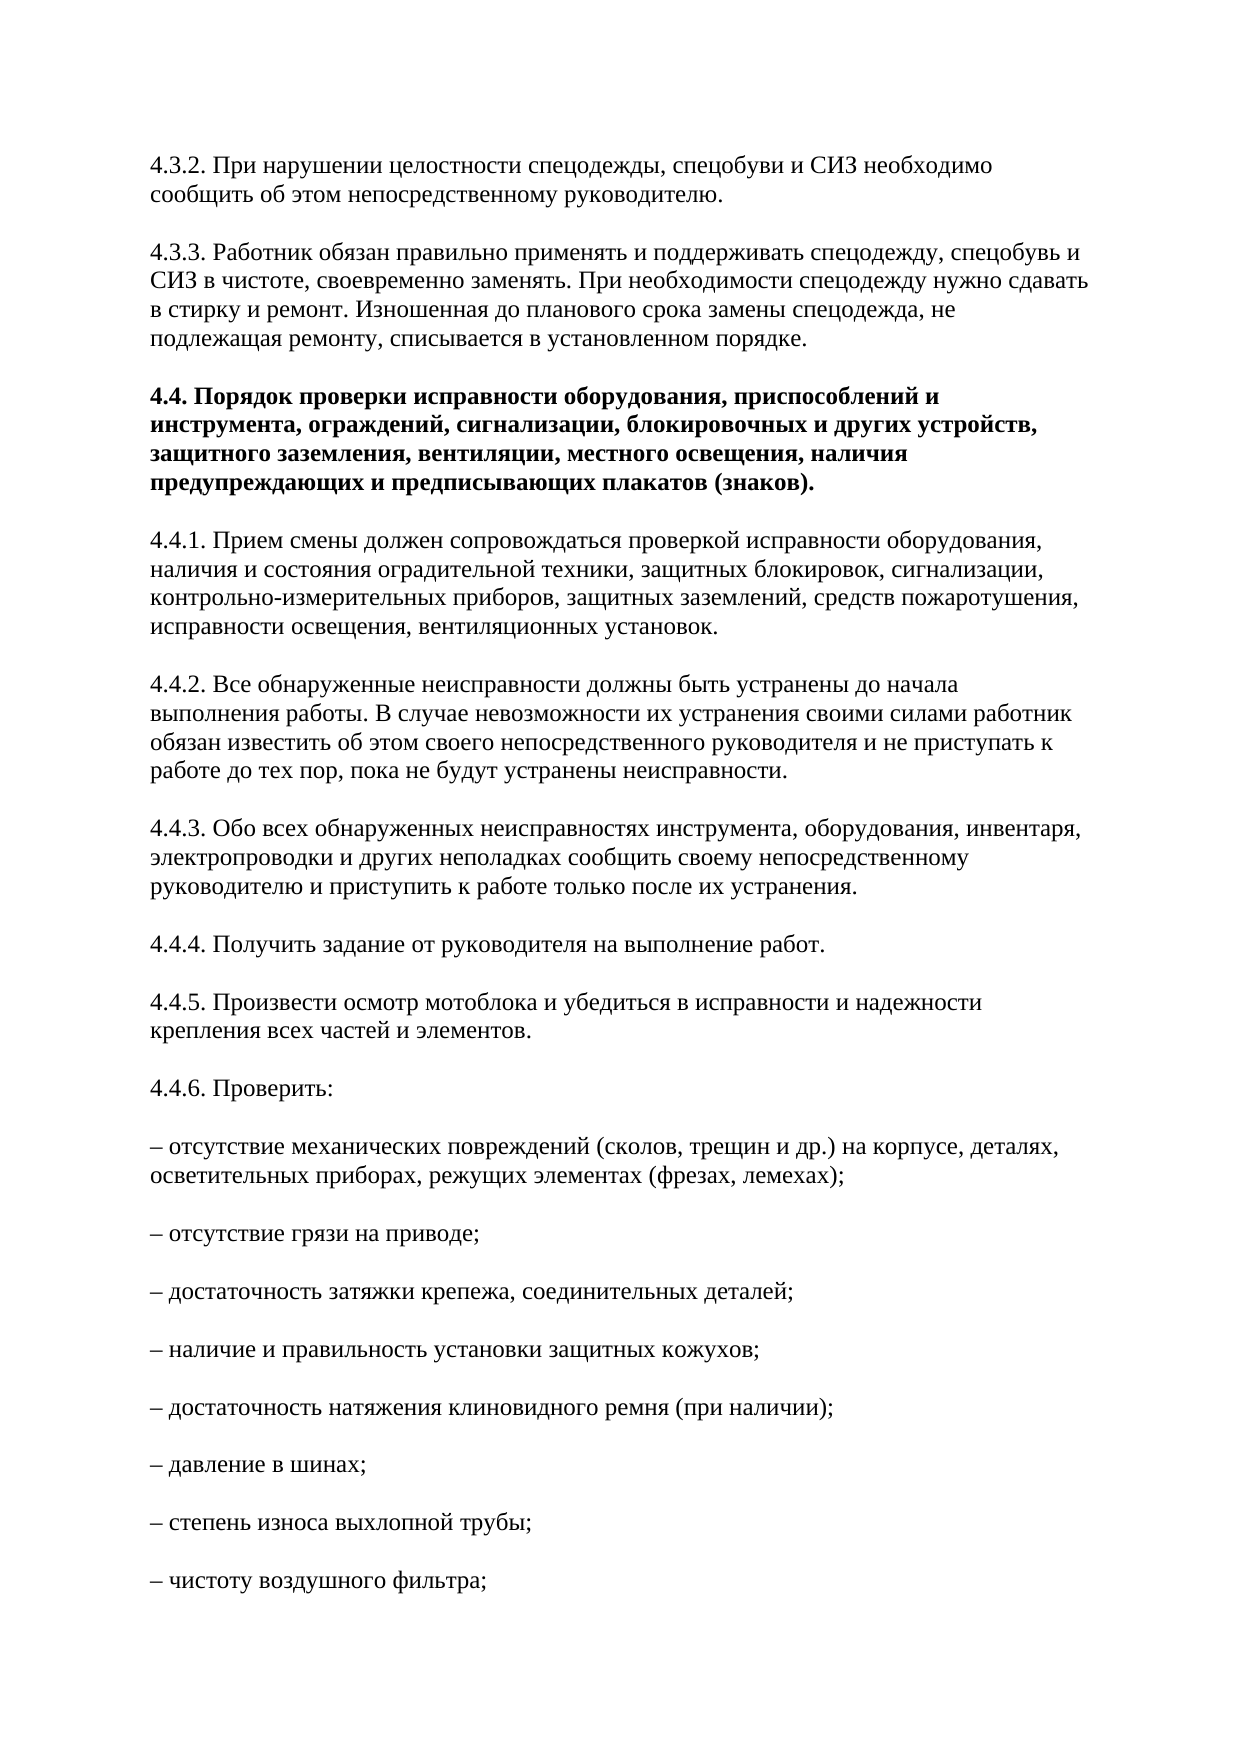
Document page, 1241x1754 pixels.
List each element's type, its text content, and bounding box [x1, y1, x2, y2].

text 4.4.1. Прием смены должен сопровождаться проверкой исправности оборудования, наличия и состояния оградительной техники, защитных блокировок, сигнализации, контрольно-измерительных приборов, защитных заземлений, средств пожаротушения, исправности освещения, вентиляционных установок. [150, 525, 1090, 640]
text 4.4.2. Все обнаруженные неисправности должны быть устранены до начала выполнения работы. В случае невозможности их устранения своими силами работник обязан известить об этом своего непосредственного руководителя и не приступать к работе до тех пор, пока не будут устранены неисправности. [150, 669, 1090, 784]
text – давление в шинах; [150, 1449, 1090, 1478]
text – чистоту воздушного фильтра; [150, 1565, 1090, 1594]
text 4.4.4. Получить задание от руководителя на выполнение работ. [150, 929, 1090, 957]
text 4.3.2. При нарушении целостности спецодежды, спецобуви и СИЗ необходимо сообщить об этом непосредственному руководителю. [150, 150, 1090, 207]
text – достаточность натяжения клиновидного ремня (при наличии); [150, 1392, 1090, 1420]
text – отсутствие грязи на приводе; [150, 1218, 1090, 1247]
text 4.4.5. Произвести осмотр мотоблока и убедиться в исправности и надежности крепления всех частей и элементов. [150, 987, 1090, 1044]
text 4.4. Порядок проверки исправности оборудования, приспособлений и инструмента, ограждений, сигнализации, блокировочных и других устройств, защитного заземления, вентиляции, местного освещения, наличия предупреждающих и предписывающих плакатов (знаков). [150, 381, 1090, 496]
text – достаточность затяжки крепежа, соединительных деталей; [150, 1276, 1090, 1304]
text – наличие и правильность установки защитных кожухов; [150, 1334, 1090, 1362]
text 4.3.3. Работник обязан правильно применять и поддерживать спецодежду, спецобувь и СИЗ в чистоте, своевременно заменять. При необходимости спецодежду нужно сдавать в стирку и ремонт. Изношенная до планового срока замены спецодежда, не подлежащая ремонту, списывается в установленном порядке. [150, 237, 1090, 352]
text 4.4.6. Проверить: [150, 1073, 1090, 1102]
text 4.4.3. Обо всех обнаруженных неисправностях инструмента, оборудования, инвентаря, электропроводки и других неполадках сообщить своему непосредственному руководителю и приступить к работе только после их устранения. [150, 813, 1090, 899]
text – отсутствие механических повреждений (сколов, трещин и др.) на корпусе, деталях, осветительных приборах, режущих элементах (фрезах, лемехах); [150, 1131, 1090, 1189]
text – степень износа выхлопной трубы; [150, 1507, 1090, 1536]
